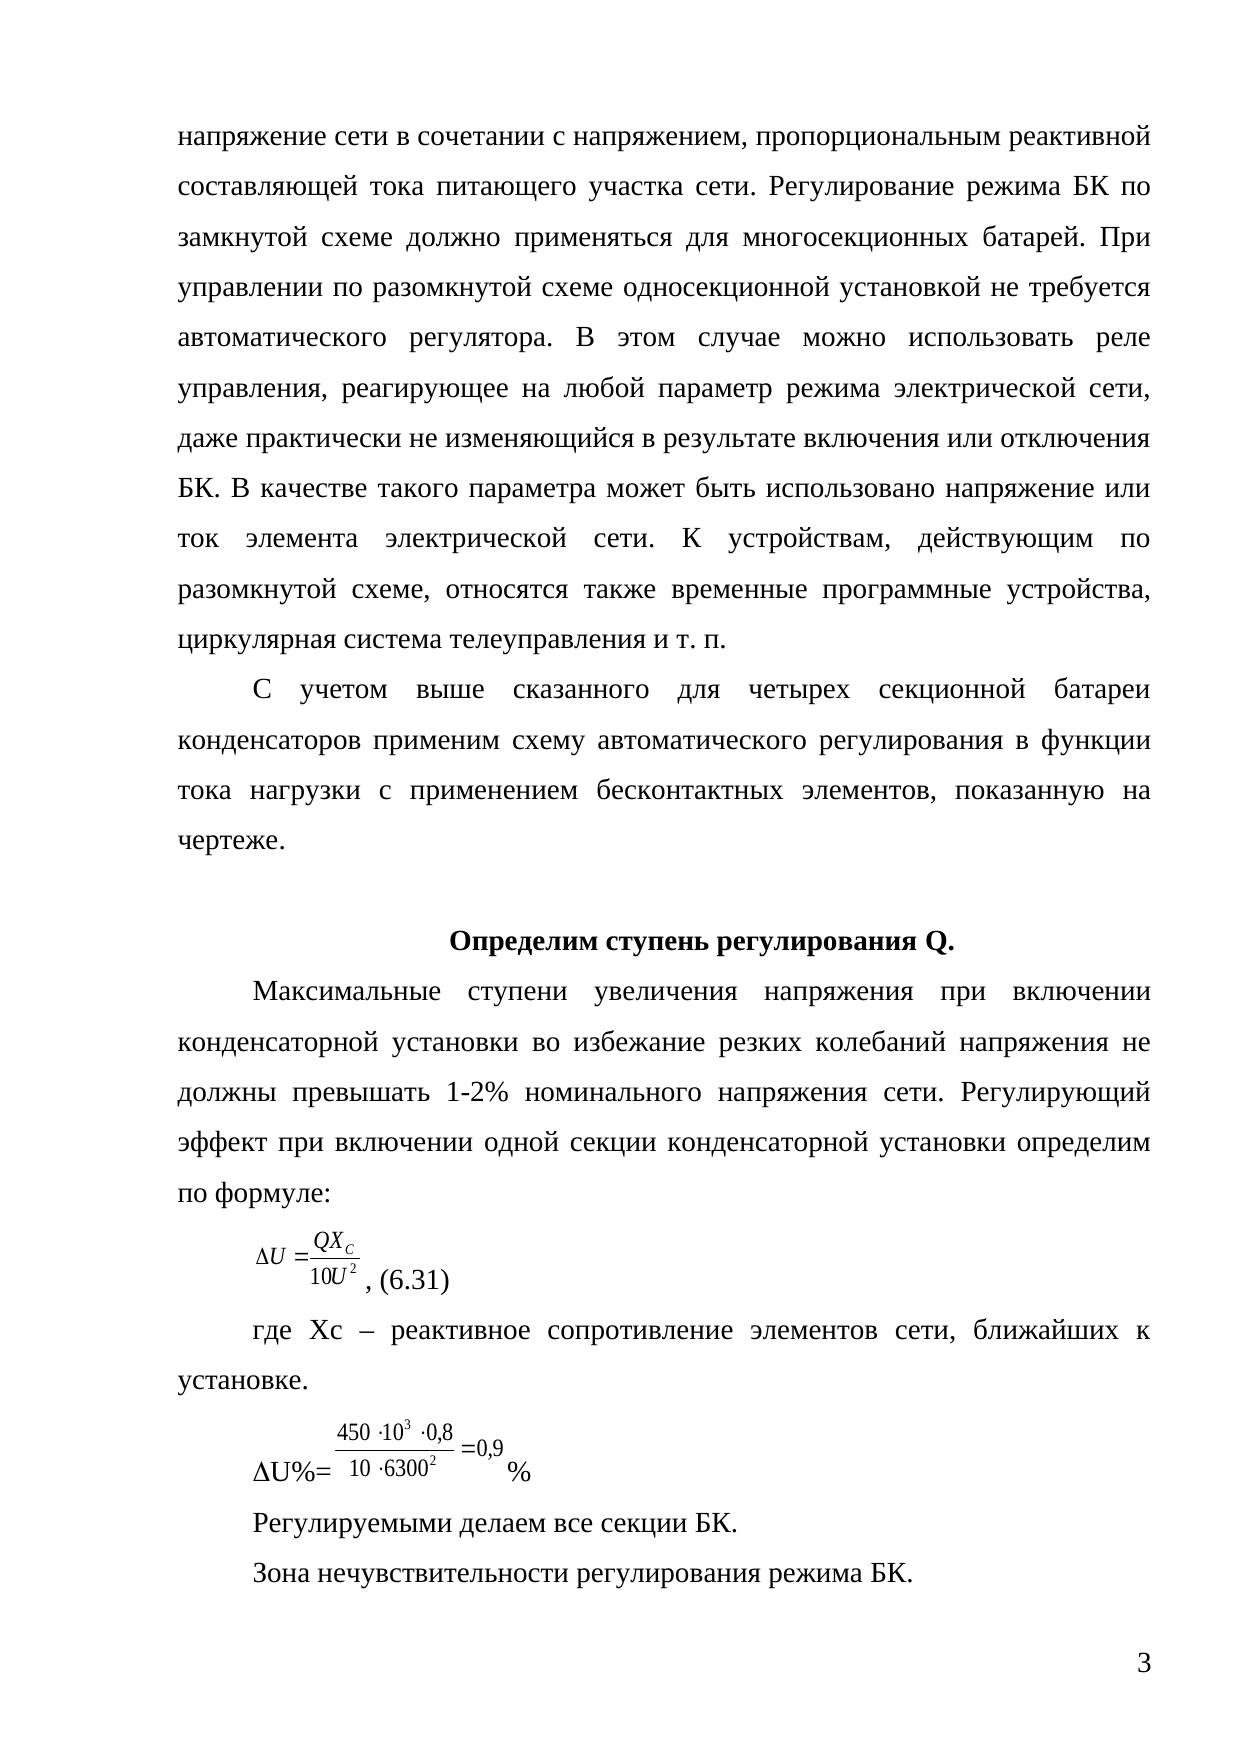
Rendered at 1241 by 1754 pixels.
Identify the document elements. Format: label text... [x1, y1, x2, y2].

text Зона нечувствительности регулирования режима БК. [177, 1555, 1152, 1589]
text где Хс – реактивное сопротивление элементов сети, ближайших к установке. [177, 1312, 1152, 1396]
text Максимальные ступени увеличения напряжения при включении конденсаторной установки во избежание резких колебаний напряжения не должны превышать 1-2% номинального напряжения сети. Регулирующий эффект при включении одной секции конденсаторной установки определим по формуле: [177, 973, 1152, 1208]
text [177, 118, 1152, 655]
text Регулируемыми делаем все секции БК. [177, 1505, 1152, 1538]
text , (6.31) [177, 1225, 1152, 1295]
text U%=% [177, 1413, 1152, 1488]
text Определим ступень регулирования Q. [177, 923, 1152, 957]
text С учетом выше сказанного для четырех секционной батареи конденсаторов применим схему автоматического регулирования в функции тока нагрузки с применением бесконтактных элементов, показанную на чертеже. [177, 672, 1152, 856]
